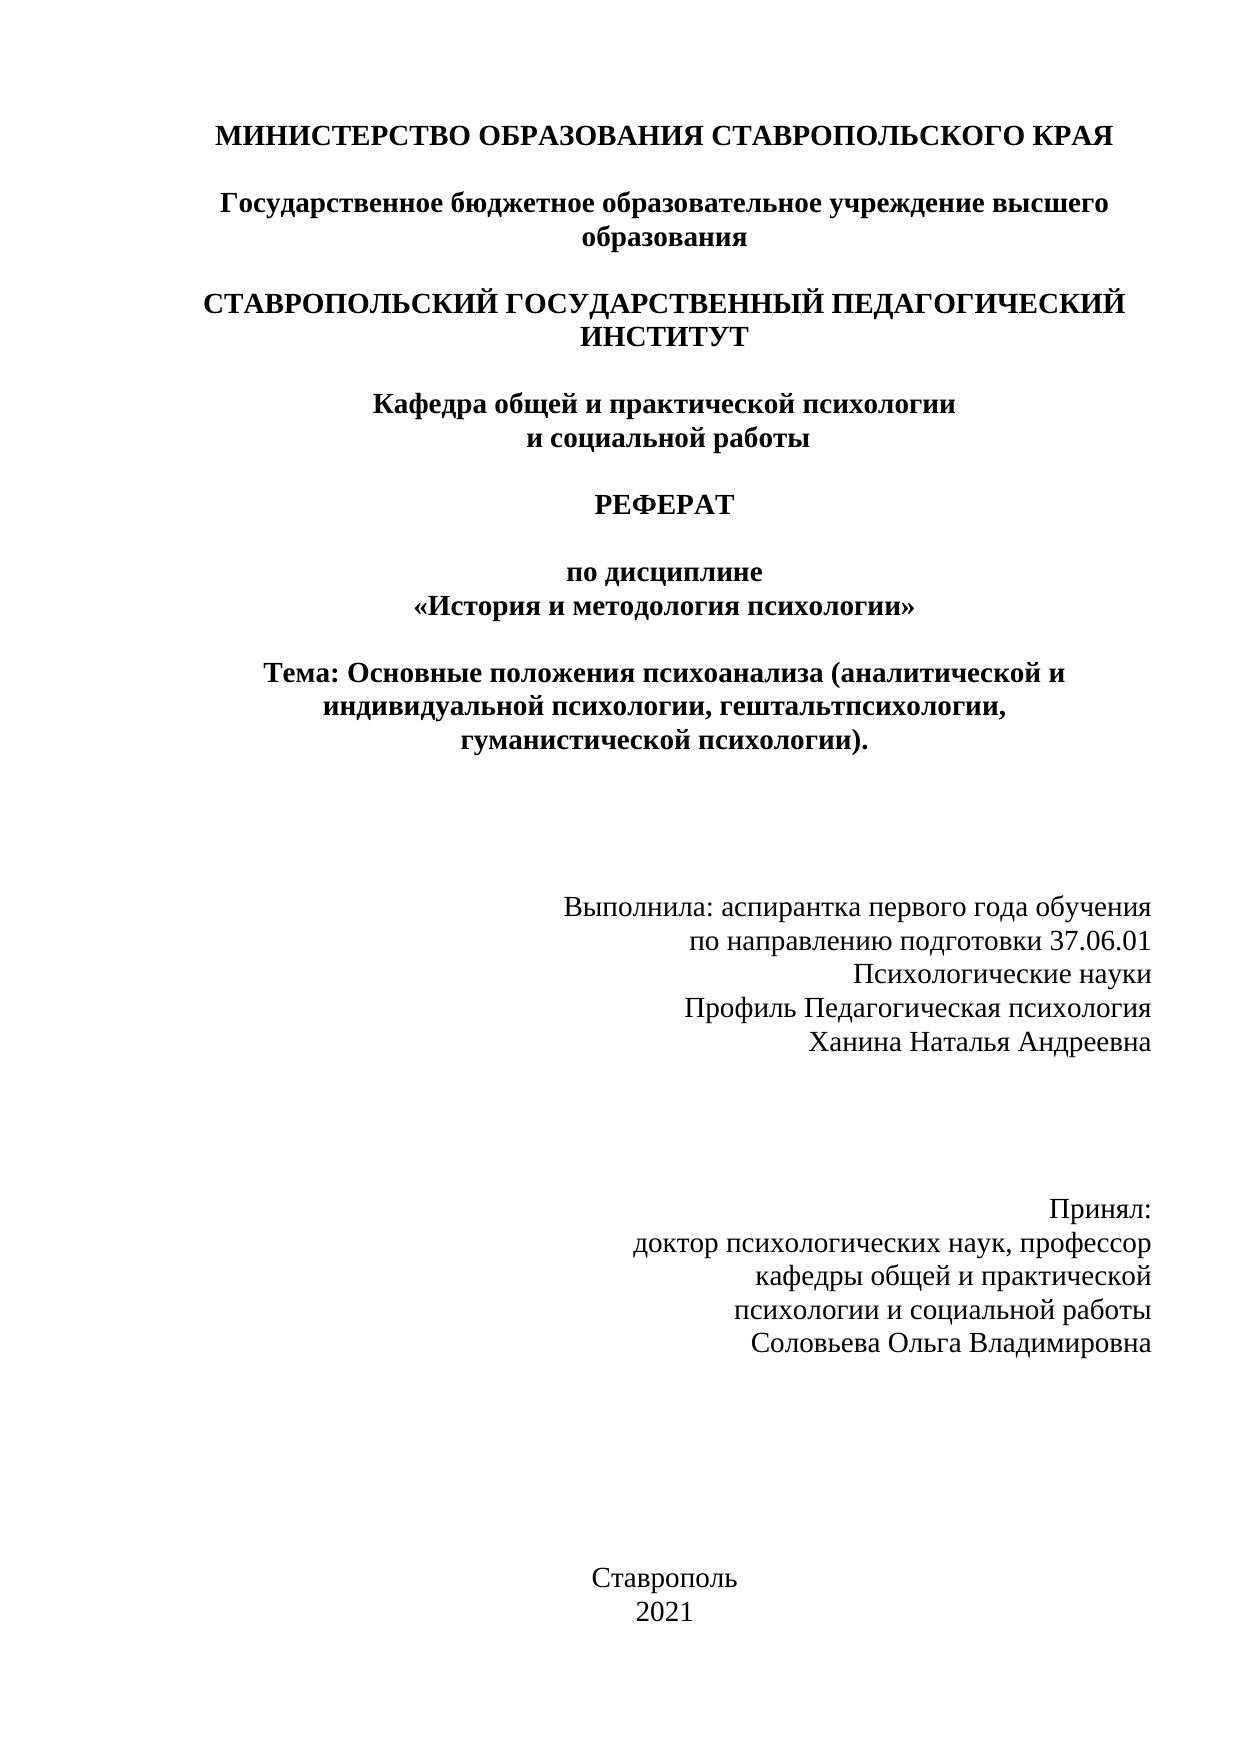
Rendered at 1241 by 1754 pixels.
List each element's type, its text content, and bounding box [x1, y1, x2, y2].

text Государственное бюджетное образовательное учреждение высшего образования [177, 185, 1152, 252]
text психологии и социальной работы [177, 1292, 1152, 1326]
text кафедры общей и практической [177, 1258, 1152, 1292]
text и социальной работы [177, 420, 1152, 453]
text Психологические науки [177, 957, 1152, 990]
text Кафедра общей и практической психологии [177, 386, 1152, 420]
text МИНИСТЕРСТВО ОБРАЗОВАНИЯ СТАВРОПОЛЬСКОГО КРАЯ [177, 118, 1152, 152]
text по дисциплине [177, 554, 1152, 588]
text 2021 [177, 1594, 1152, 1627]
text Ханина Наталья Андреевна [177, 1024, 1152, 1057]
text Профиль Педагогическая психология [177, 990, 1152, 1024]
text РЕФЕРАТ [177, 487, 1152, 521]
text СТАВРОПОЛЬСКИЙ ГОСУДАРСТВЕННЫЙ ПЕДАГОГИЧЕСКИЙ ИНСТИТУТ [177, 286, 1152, 353]
text «История и методология психологии» [177, 588, 1152, 621]
text Соловьева Ольга Владимировна [177, 1326, 1152, 1359]
text по направлению подготовки 37.06.01 [177, 923, 1152, 957]
text гуманистической психологии). [177, 722, 1152, 755]
text Ставрополь [177, 1560, 1152, 1594]
text Принял: [177, 1191, 1152, 1225]
text Выполнила: аспирантка первого года обучения [177, 889, 1152, 923]
text Тема: Основные положения психоанализа (аналитической и индивидуальной психологии, гештальтпсихологии, [177, 655, 1152, 722]
text доктор психологических наук, профессор [177, 1225, 1152, 1258]
